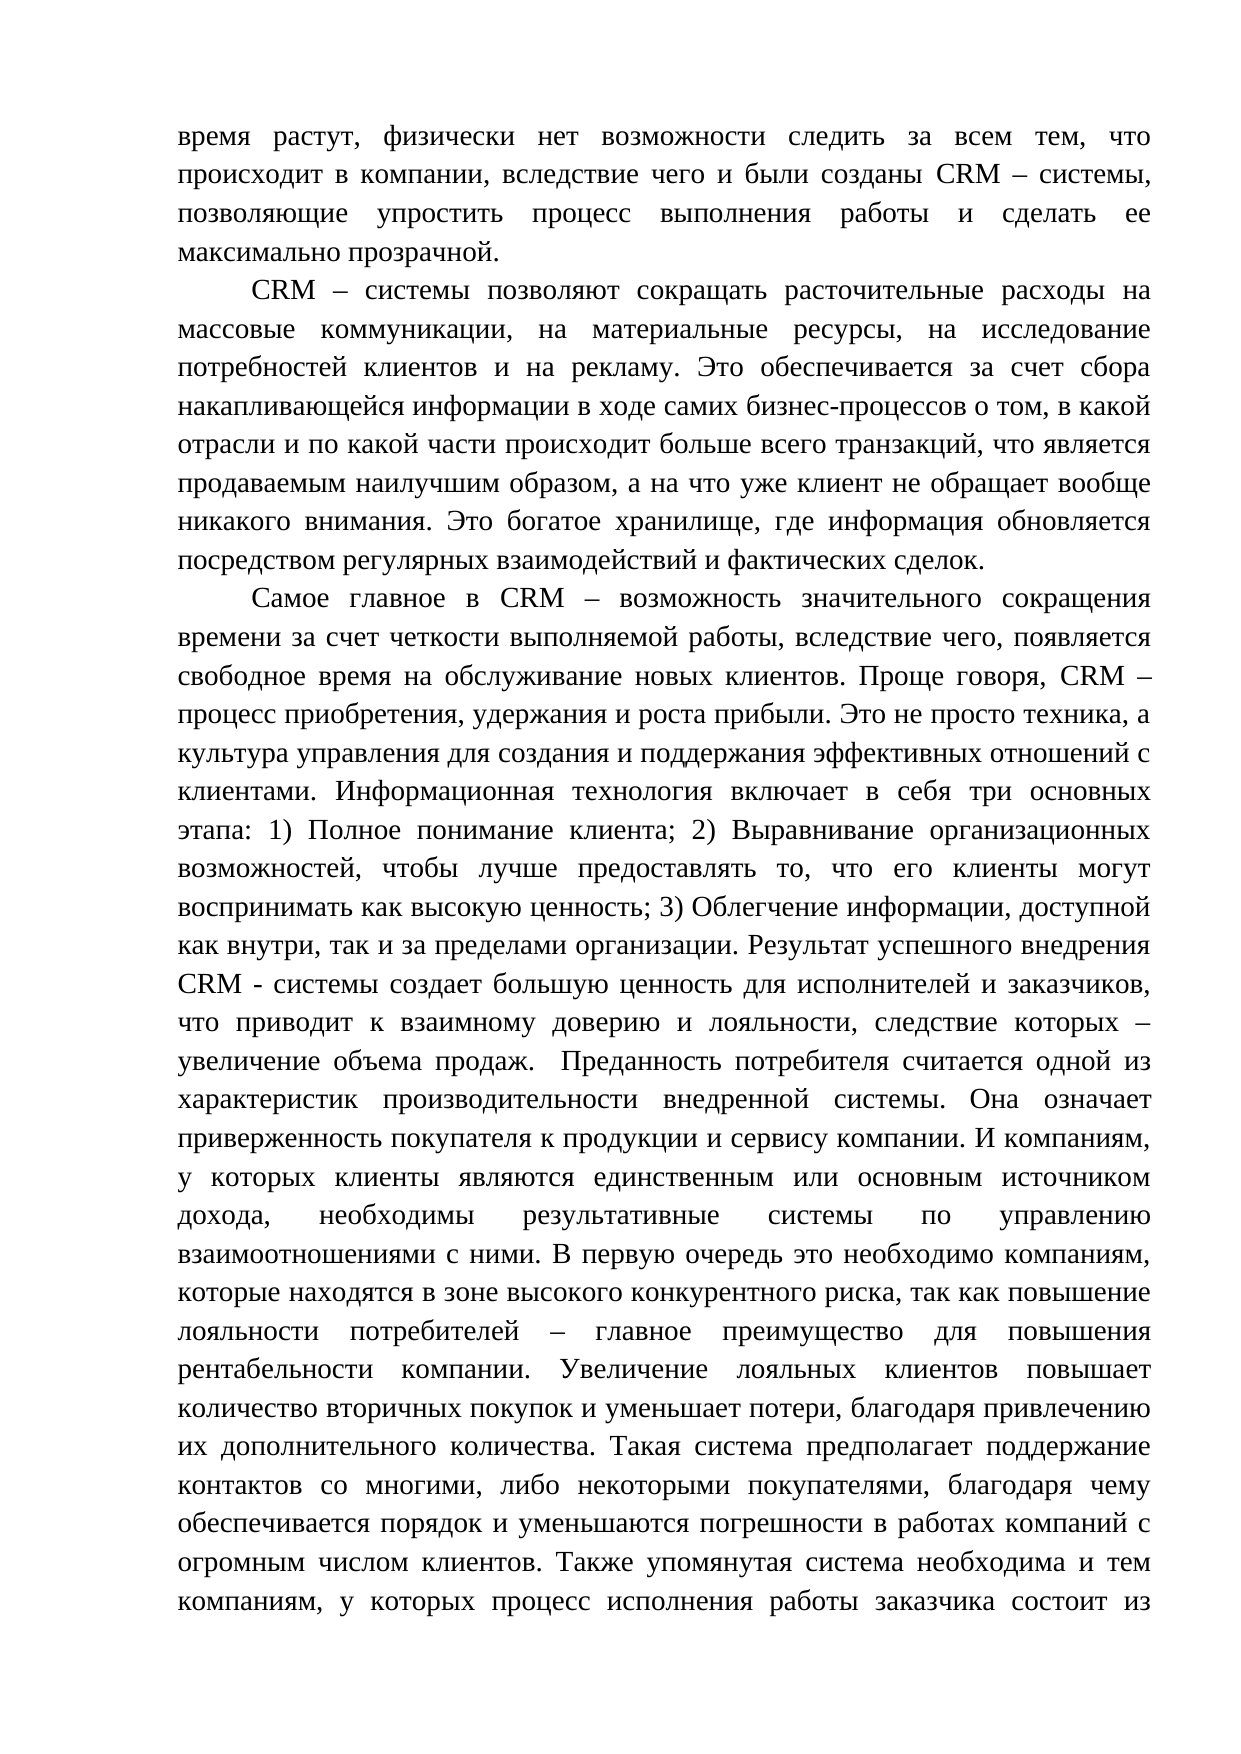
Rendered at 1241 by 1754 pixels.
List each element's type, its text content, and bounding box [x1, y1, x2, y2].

text CRM – системы позволяют сокращать расточительные расходы на массовые коммуникации, на материальные ресурсы, на исследование потребностей клиентов и на рекламу. Это обеспечивается за счет сбора накапливающейся информации в ходе самих бизнес-процессов о том, в какой отрасли и по какой части происходит больше всего транзакций, что является продаваемым наилучшим образом, а на что уже клиент не обращает вообще никакого внимания. Это богатое хранилище, где информация обновляется посредством регулярных взаимодействий и фактических сделок. [177, 272, 1152, 576]
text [177, 581, 1152, 1616]
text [177, 118, 1152, 267]
